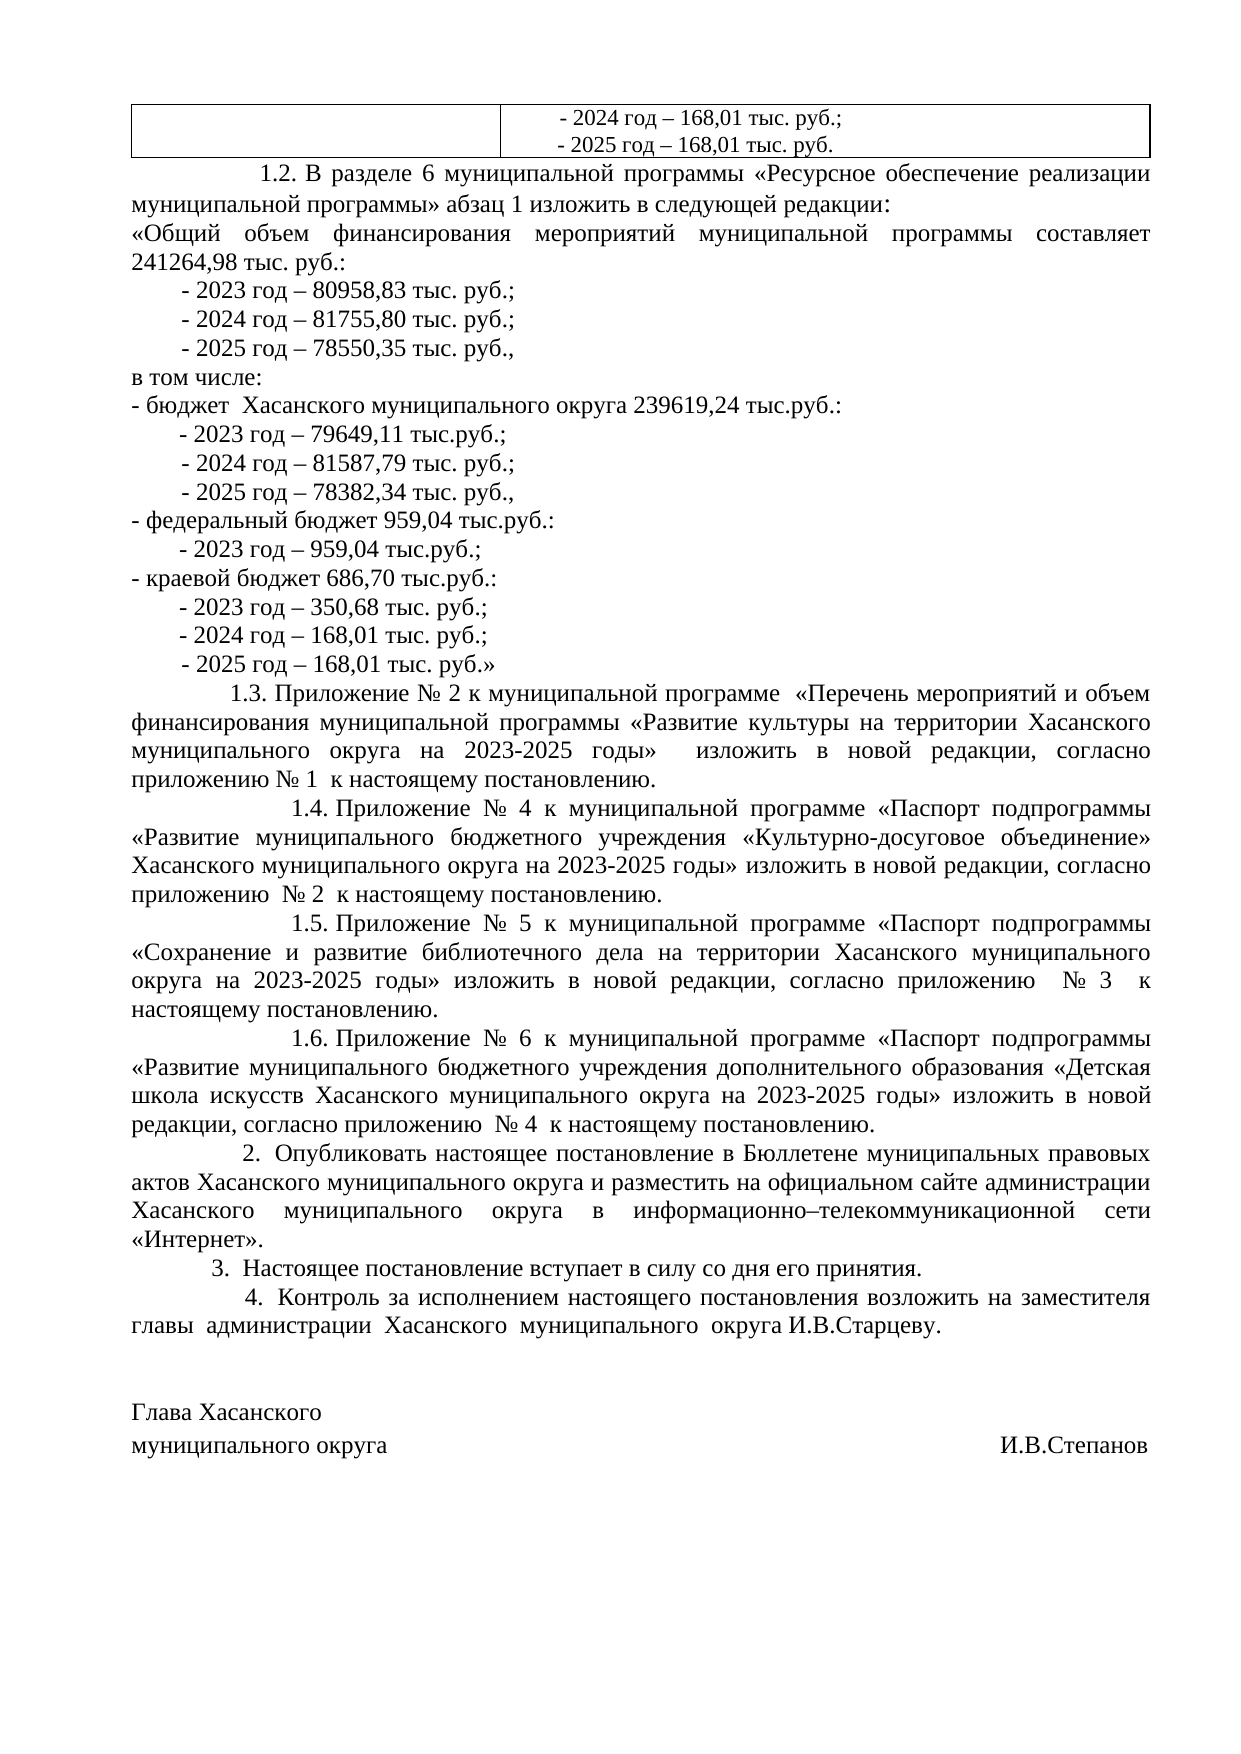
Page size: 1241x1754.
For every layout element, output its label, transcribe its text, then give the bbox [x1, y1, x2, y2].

text 3. Настоящее постановление вступает в силу со дня его принятия. [131, 1253, 1152, 1282]
text - 2024 год – 81587,79 тыс. руб.; [131, 448, 1152, 477]
text в том числе: [131, 362, 1152, 391]
text - бюджет Хасанского муниципального округа 239619,24 тыс.руб.: [131, 391, 1152, 419]
text - 2023 год – 80958,83 тыс. руб.; [131, 276, 1152, 304]
text 1.5. Приложение № 5 к муниципальной программе «Паспорт подпрограммы «Сохранение и развитие библиотечного дела на территории Хасанского муниципального округа на 2023-2025 годы» изложить в новой редакции, согласно приложению № 3 к настоящему постановлению. [131, 908, 1152, 1023]
text - 2025 год – 168,01 тыс. руб.» [131, 649, 1152, 678]
text - федеральный бюджет 959,04 тыс.руб.: [131, 506, 1152, 534]
text - краевой бюджет 686,70 тыс.руб.: [131, 563, 1152, 592]
text 1.3. Приложение № 2 к муниципальной программе «Перечень мероприятий и объем финансирования муниципальной программы «Развитие культуры на территории Хасанского муниципального округа на 2023-2025 годы» изложить в новой редакции, согласно приложению № 1 к настоящему постановлению. [131, 678, 1152, 793]
text - 2025 год – 78550,35 тыс. руб., [131, 333, 1152, 362]
text Глава Хасанского [131, 1397, 1152, 1426]
text - 2023 год – 959,04 тыс.руб.; [179, 534, 1152, 563]
text 4. Контроль за исполнением настоящего постановления возложить на заместителя главы администрации Хасанского муниципального округа И.В.Старцеву. [131, 1282, 1152, 1339]
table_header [501, 105, 1149, 157]
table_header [132, 105, 500, 157]
text - 2023 год – 79649,11 тыс.руб.; [179, 419, 1152, 448]
text «Общий объем финансирования мероприятий муниципальной программы составляет 241264,98 тыс. руб.: [131, 218, 1152, 276]
text 1.6. Приложение № 6 к муниципальной программе «Паспорт подпрограммы «Развитие муниципального бюджетного учреждения дополнительного образования «Детская школа искусств Хасанского муниципального округа на 2023-2025 годы» изложить в новой редакции, согласно приложению № 4 к настоящему постановлению. [131, 1023, 1152, 1138]
text - 2024 год – 168,01 тыс. руб.; [179, 621, 1152, 649]
text - 2023 год – 350,68 тыс. руб.; [179, 592, 1152, 621]
text - 2025 год – 78382,34 тыс. руб., [131, 477, 1152, 506]
text 2. Опубликовать настоящее постановление в Бюллетене муниципальных правовых актов Хасанского муниципального округа и разместить на официальном сайте администрации Хасанского муниципального округа в информационно–телекоммуникационной сети «Интернет». [131, 1138, 1152, 1253]
text 1.2. В разделе 6 муниципальной программы «Ресурсное обеспечение реализации муниципальной программы» абзац 1 изложить в следующей редакции: [131, 158, 1152, 218]
text - 2024 год – 81755,80 тыс. руб.; [131, 304, 1152, 333]
text муниципального округа И.В.Степанов [131, 1430, 1152, 1459]
text 1.4. Приложение № 4 к муниципальной программе «Паспорт подпрограммы «Развитие муниципального бюджетного учреждения «Культурно-досуговое объединение» Хасанского муниципального округа на 2023-2025 годы» изложить в новой редакции, согласно приложению № 2 к настоящему постановлению. [131, 793, 1152, 908]
